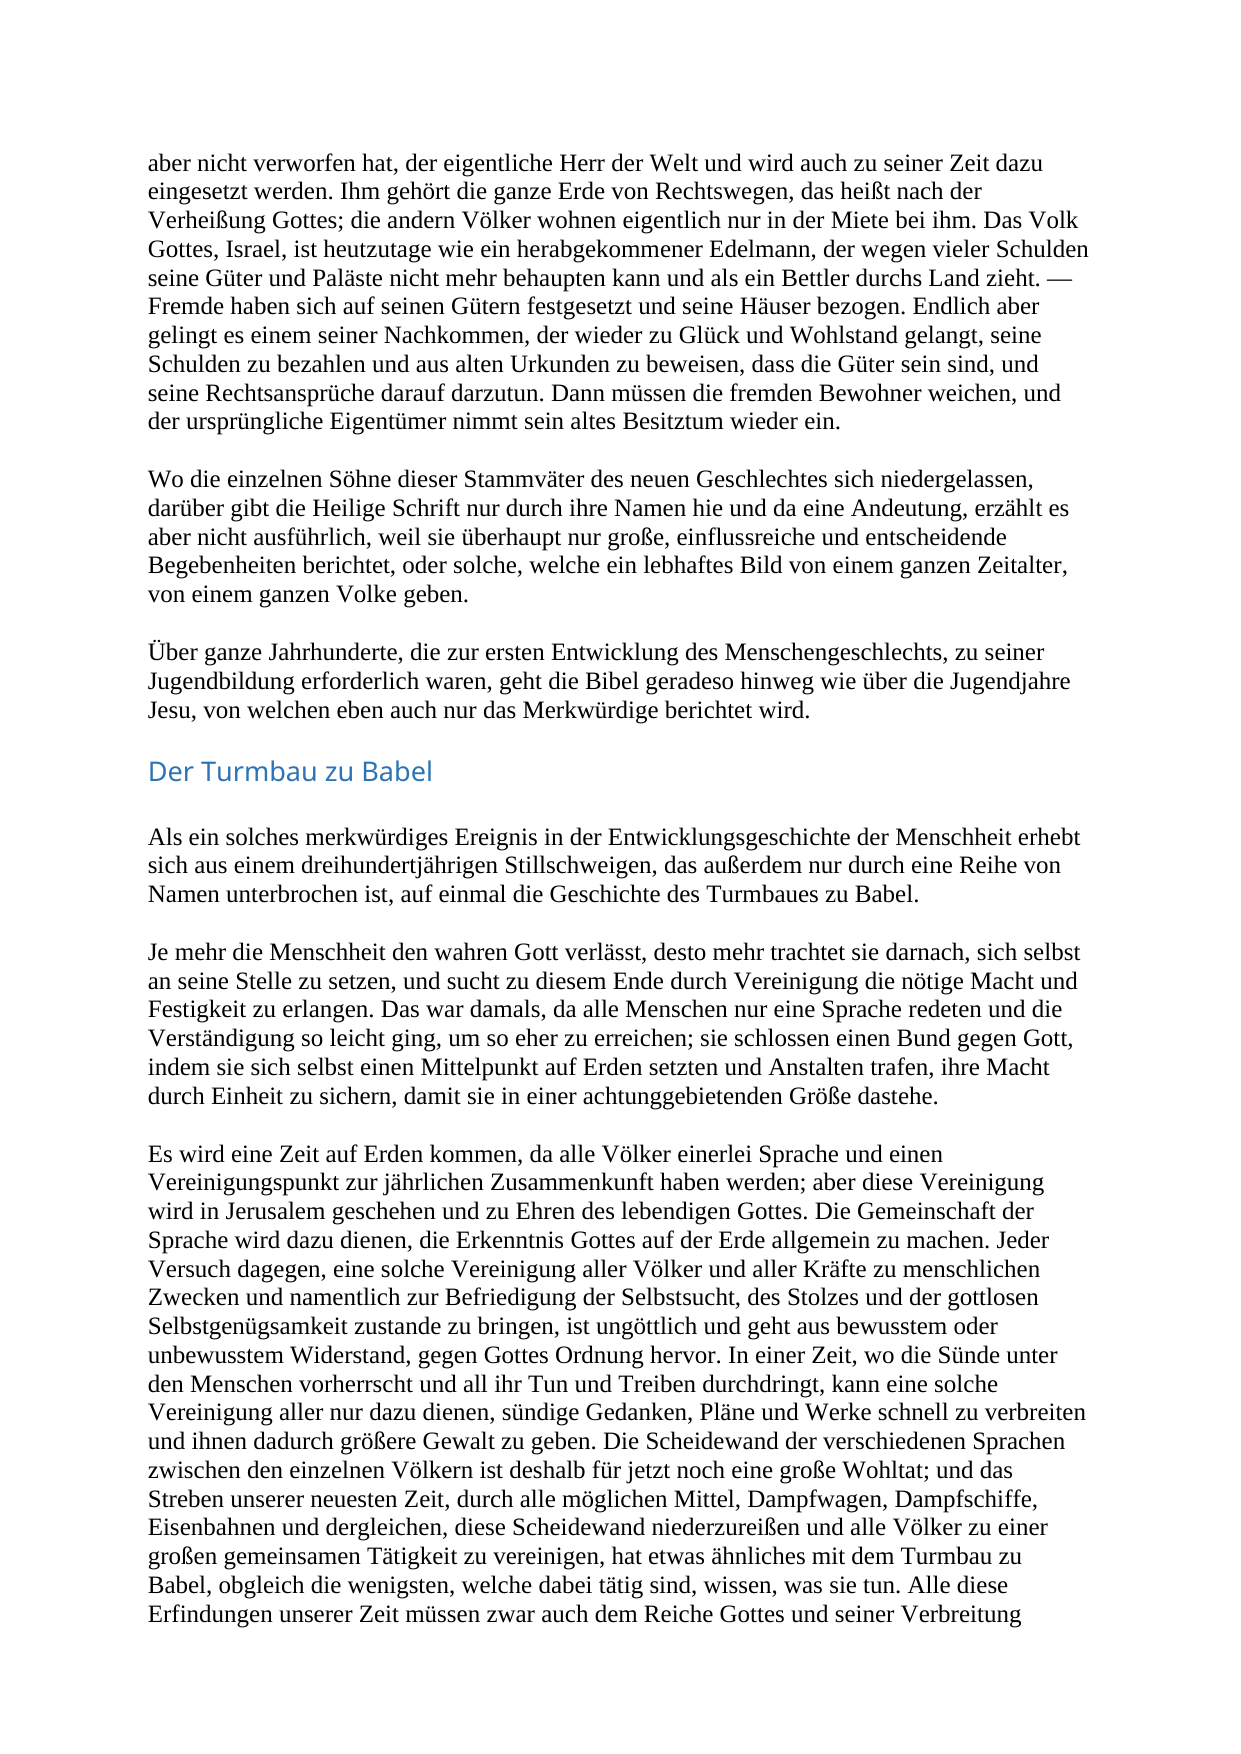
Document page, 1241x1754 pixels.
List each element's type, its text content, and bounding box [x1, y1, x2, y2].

text Über ganze Jahrhunderte, die zur ersten Entwicklung des Menschengeschlechts, zu seiner Jugendbildung erforderlich waren, geht die Bibel geradeso hinweg wie über die Jugendjahre Jesu, von welchen eben auch nur das Merkwürdige berichtet wird. [148, 637, 1093, 723]
text Als ein solches merkwürdiges Ereignis in der Entwicklungsgeschichte der Menschheit erhebt sich aus einem dreihundertjährigen Stillschweigen, das außerdem nur durch eine Reihe von Namen unterbrochen ist, auf einmal die Geschichte des Turmbaues zu Babel. [148, 822, 1093, 908]
subtitle Der Turmbau zu Babel [148, 753, 1093, 789]
text Wo die einzelnen Söhne dieser Stammväter des neuen Geschlechtes sich niedergelassen, darüber gibt die Heilige Schrift nur durch ihre Namen hie und da eine Andeutung, erzählt es aber nicht ausführlich, weil sie überhaupt nur große, einflussreiche und entscheidende Begebenheiten berichtet, oder solche, welche ein lebhaftes Bild von einem ganzen Zeitalter, von einem ganzen Volke geben. [148, 464, 1093, 608]
text Je mehr die Menschheit den wahren Gott verlässt, desto mehr trachtet sie darnach, sich selbst an seine Stelle zu setzen, und sucht zu diesem Ende durch Vereinigung die nötige Macht und Festigkeit zu erlangen. Das war damals, da alle Menschen nur eine Sprache redeten und die Verständigung so leicht ging, um so eher zu erreichen; sie schlossen einen Bund gegen Gott, indem sie sich selbst einen Mittelpunkt auf Erden setzten und Anstalten trafen, ihre Macht durch Einheit zu sichern, damit sie in einer achtunggebietenden Größe dastehe. [148, 937, 1093, 1109]
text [148, 148, 1093, 435]
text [148, 1139, 1093, 1627]
